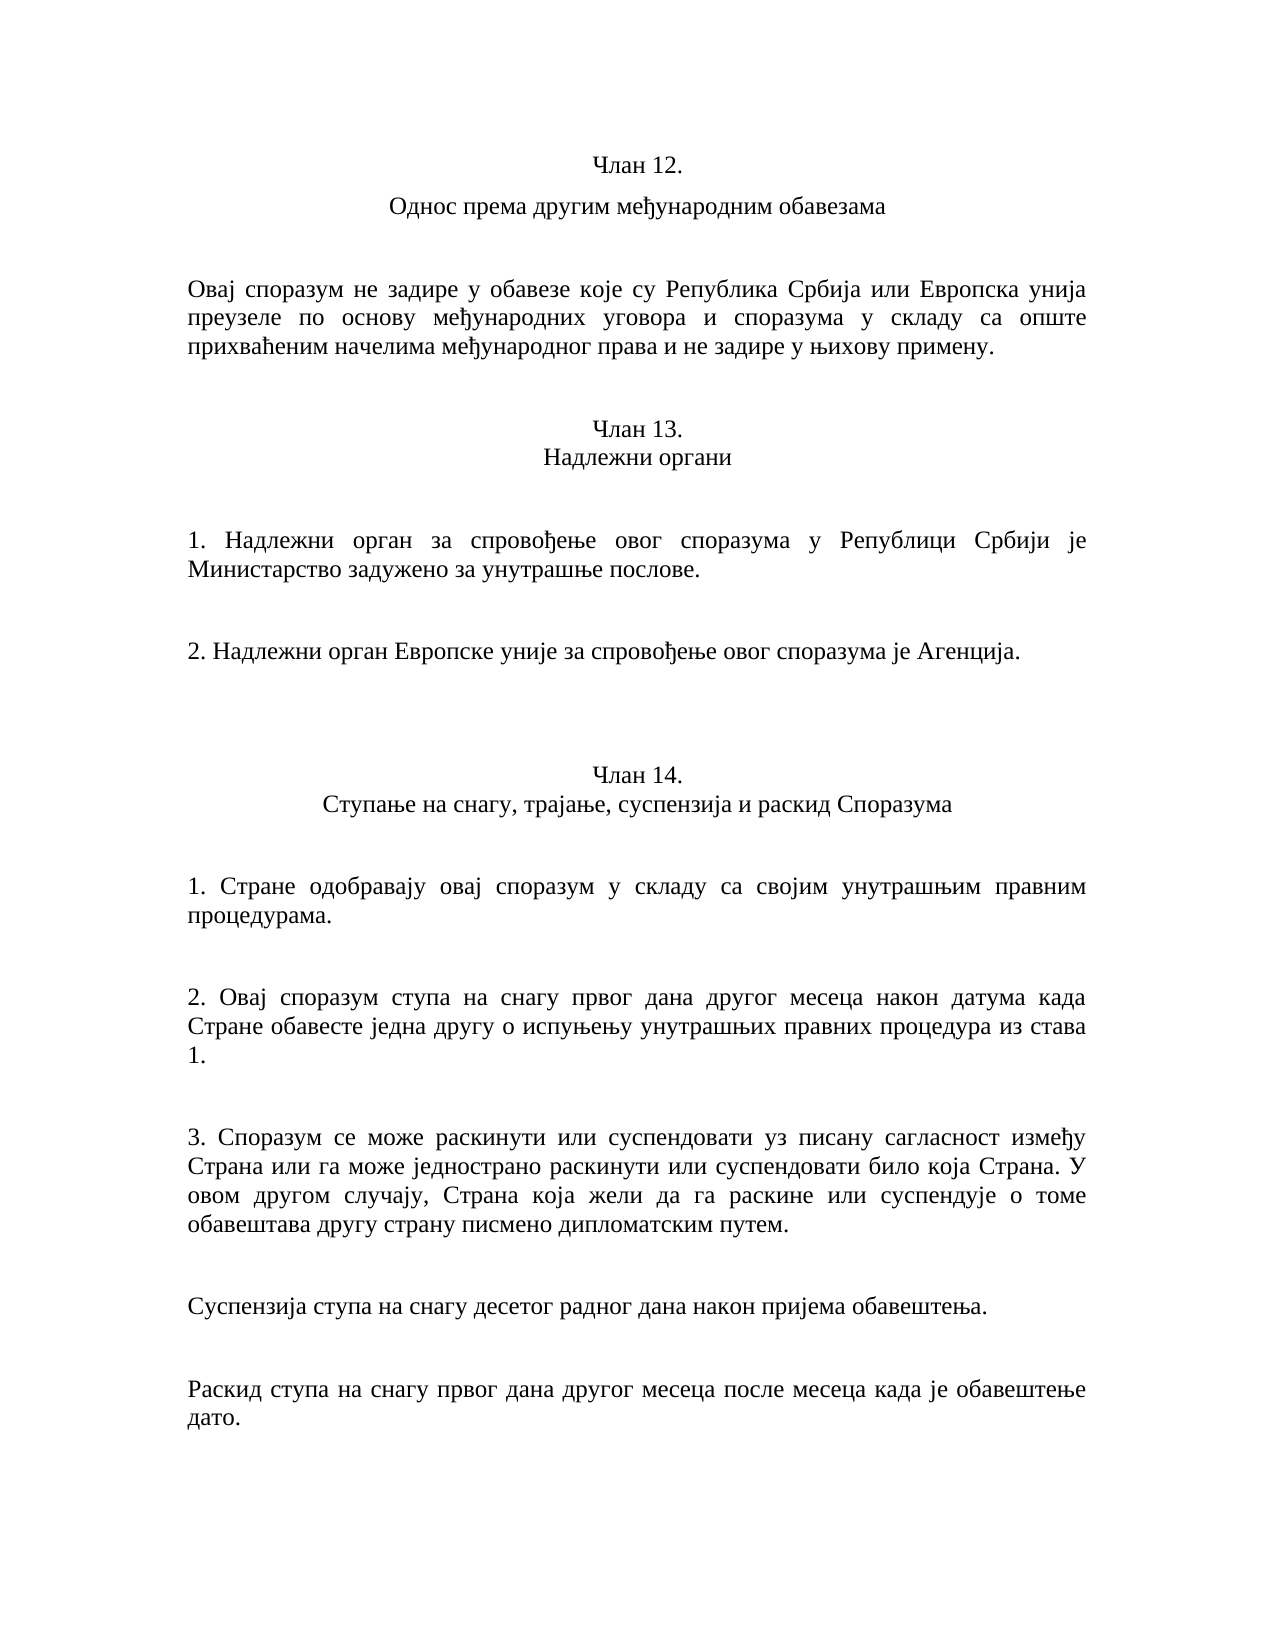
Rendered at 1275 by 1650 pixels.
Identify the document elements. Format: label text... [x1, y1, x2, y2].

text Ступање на снагу, трајање, суспензија и раскид Споразума [187, 789, 1087, 817]
text Надлежни органи [187, 442, 1087, 471]
text Однос према другим међународним обавезама [187, 191, 1087, 220]
text Раскид ступа на снагу првог дана другог месеца после месеца када је обавештење дато. [187, 1374, 1087, 1431]
text Члан 14. [187, 760, 1087, 789]
text 2. Надлежни орган Европске уније за спровођење овог споразума је Агенција. [187, 636, 1087, 665]
text 1. Надлежни орган за спровођење овог споразума у Републици Србији је Министарство задужено за унутрашње послове. [187, 525, 1087, 582]
text 1. Стране одобравају овај споразум у складу са својим унутрашњим правним процедурама. [187, 871, 1087, 929]
text Члан 12. [187, 150, 1087, 179]
text 2. Овај споразум ступа на снагу првог дана другог месеца након датума када Стране обавесте једна другу о испуњењу унутрашњих правних процедура из става 1. [187, 982, 1087, 1069]
text Члан 13. [187, 414, 1087, 442]
text Суспензија ступа на снагу десетог радног дана након пријема обавештења. [187, 1291, 1087, 1320]
text 3. Споразум се може раскинути или суспендовати уз писану сагласност између Страна или га може једнострано раскинути или суспендовати било која Страна. У овом другом случају, Страна која жели да га раскине или суспендује о томе обавештава другу страну писмено дипломатским путем. [187, 1122, 1087, 1237]
text Овај споразум не задире у обавезе које су Република Србија или Европска унија преузеле по основу међународних уговора и споразума у складу са опште прихваћеним начелима међународног права и не задире у њихову примену. [187, 274, 1087, 360]
